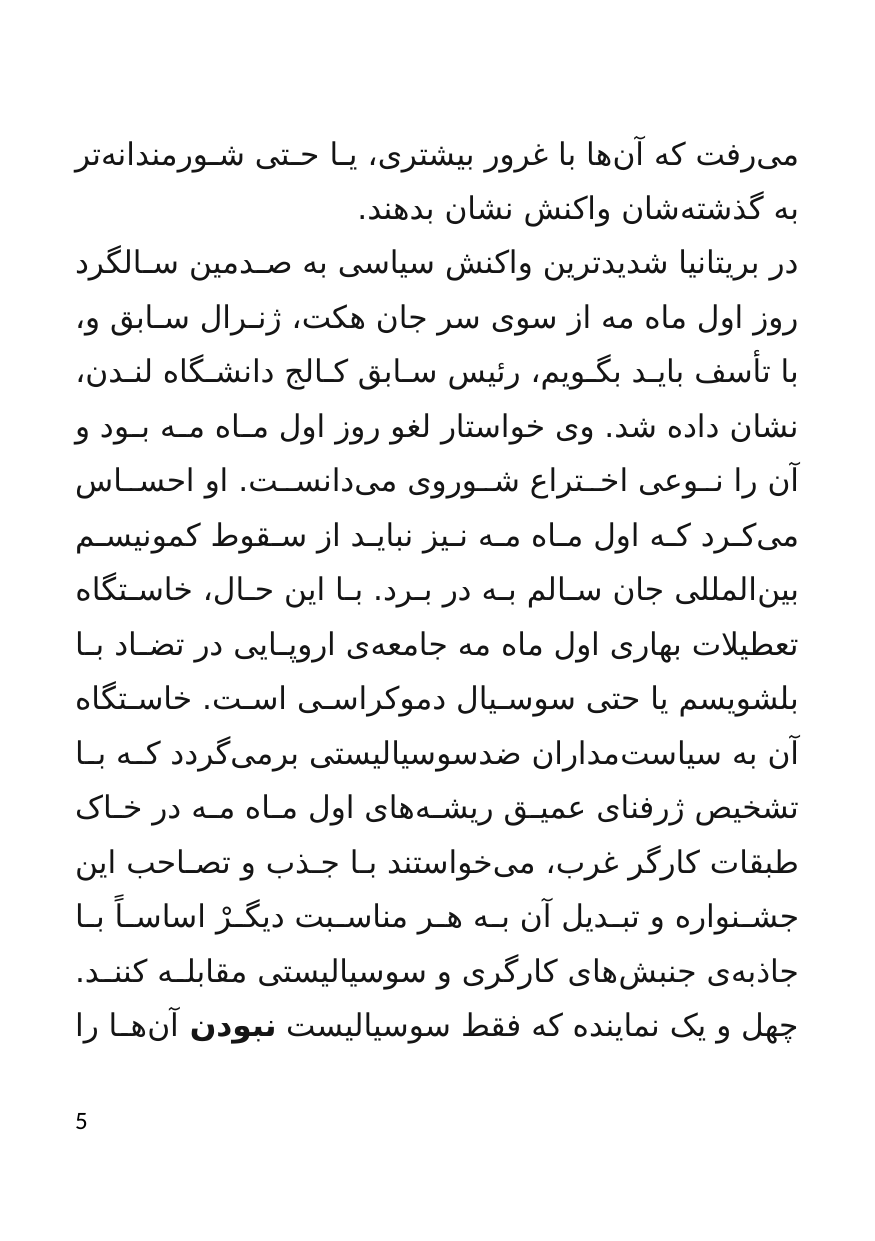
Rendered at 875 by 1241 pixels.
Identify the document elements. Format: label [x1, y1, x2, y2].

text [75, 245, 799, 1044]
text [75, 136, 799, 227]
